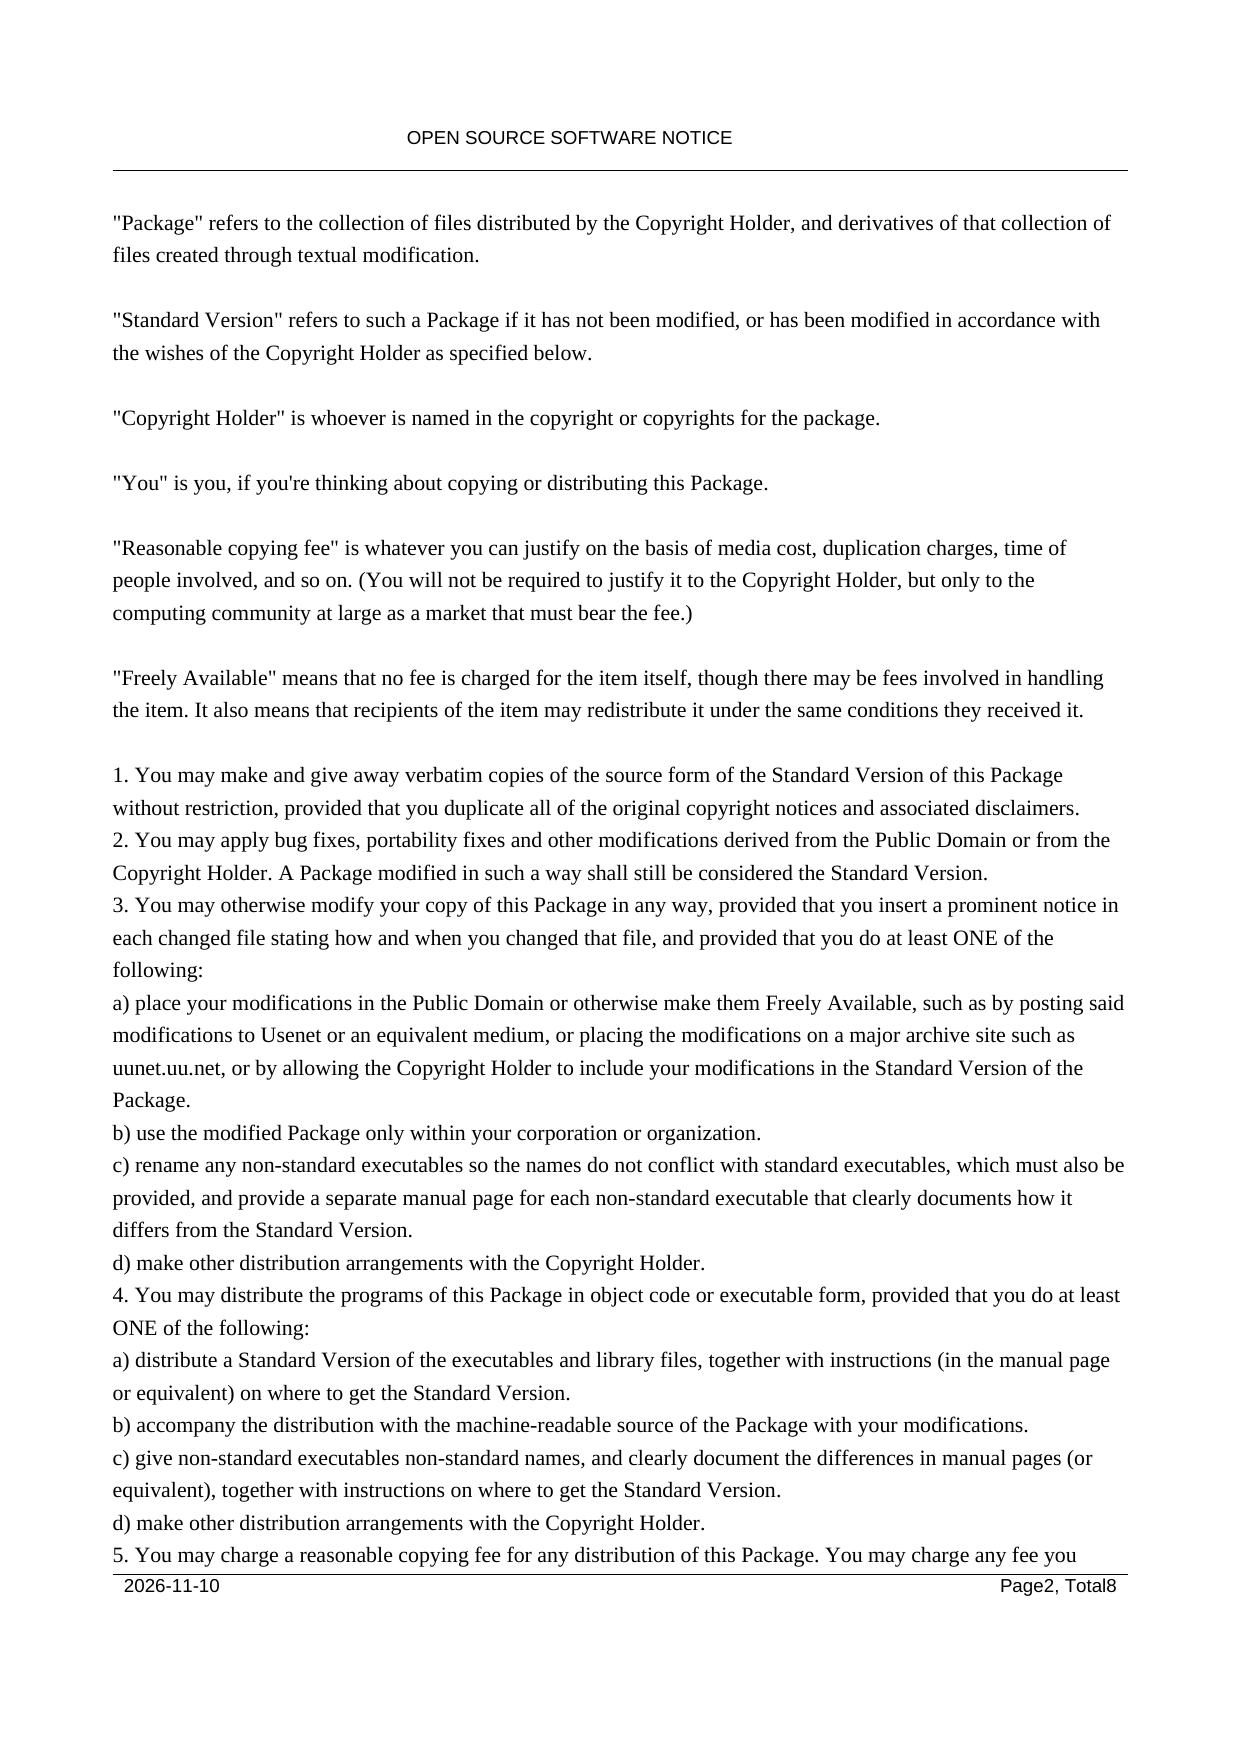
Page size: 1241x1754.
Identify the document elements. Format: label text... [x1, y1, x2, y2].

text "Standard Version" refers to such a Package if it has not been modified, or has been modified in accordance with the wishes of the Copyright Holder as specified below. [112, 304, 1128, 369]
text "Package" refers to the collection of files distributed by the Copyright Holder, and derivatives of that collection of files created through textual modification. [112, 206, 1128, 271]
text b) accompany the distribution with the machine-readable source of the Package with your modifications. [112, 1409, 1128, 1441]
text "Copyright Holder" is whoever is named in the copyright or copyrights for the package. [112, 401, 1128, 434]
text c) give non-standard executables non-standard names, and clearly document the differences in manual pages (or equivalent), together with instructions on where to get the Standard Version. [112, 1441, 1128, 1506]
text 1. You may make and give away verbatim copies of the source form of the Standard Version of this Package without restriction, provided that you duplicate all of the original copyright notices and associated disclaimers. [112, 759, 1128, 824]
text "Freely Available" means that no fee is charged for the item itself, though there may be fees involved in handling the item. It also means that recipients of the item may redistribute it under the same conditions they received it. [112, 661, 1128, 726]
text a) place your modifications in the Public Domain or otherwise make them Freely Available, such as by posting said modifications to Usenet or an equivalent medium, or placing the modifications on a major archive site such as uunet.uu.net, or by allowing the Copyright Holder to include your modifications in the Standard Version of the Package. [112, 986, 1128, 1116]
text d) make other distribution arrangements with the Copyright Holder. [112, 1246, 1128, 1279]
text a) distribute a Standard Version of the executables and library files, together with instructions (in the manual page or equivalent) on where to get the Standard Version. [112, 1344, 1128, 1409]
text b) use the modified Package only within your corporation or organization. [112, 1116, 1128, 1149]
text 4. You may distribute the programs of this Package in object code or executable form, provided that you do at least ONE of the following: [112, 1279, 1128, 1344]
text "Reasonable copying fee" is whatever you can justify on the basis of media cost, duplication charges, time of people involved, and so on. (You will not be required to justify it to the Copyright Holder, but only to the computing community at large as a market that must bear the fee.) [112, 531, 1128, 629]
text c) rename any non-standard executables so the names do not conflict with standard executables, which must also be provided, and provide a separate manual page for each non-standard executable that clearly documents how it differs from the Standard Version. [112, 1149, 1128, 1246]
text 3. You may otherwise modify your copy of this Package in any way, provided that you insert a prominent notice in each changed file stating how and when you changed that file, and provided that you do at least ONE of the following: [112, 889, 1128, 986]
text "You" is you, if you're thinking about copying or distributing this Package. [112, 466, 1128, 499]
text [112, 1539, 1128, 1571]
text d) make other distribution arrangements with the Copyright Holder. [112, 1506, 1128, 1539]
text 2. You may apply bug fixes, portability fixes and other modifications derived from the Public Domain or from the Copyright Holder. A Package modified in such a way shall still be considered the Standard Version. [112, 824, 1128, 889]
